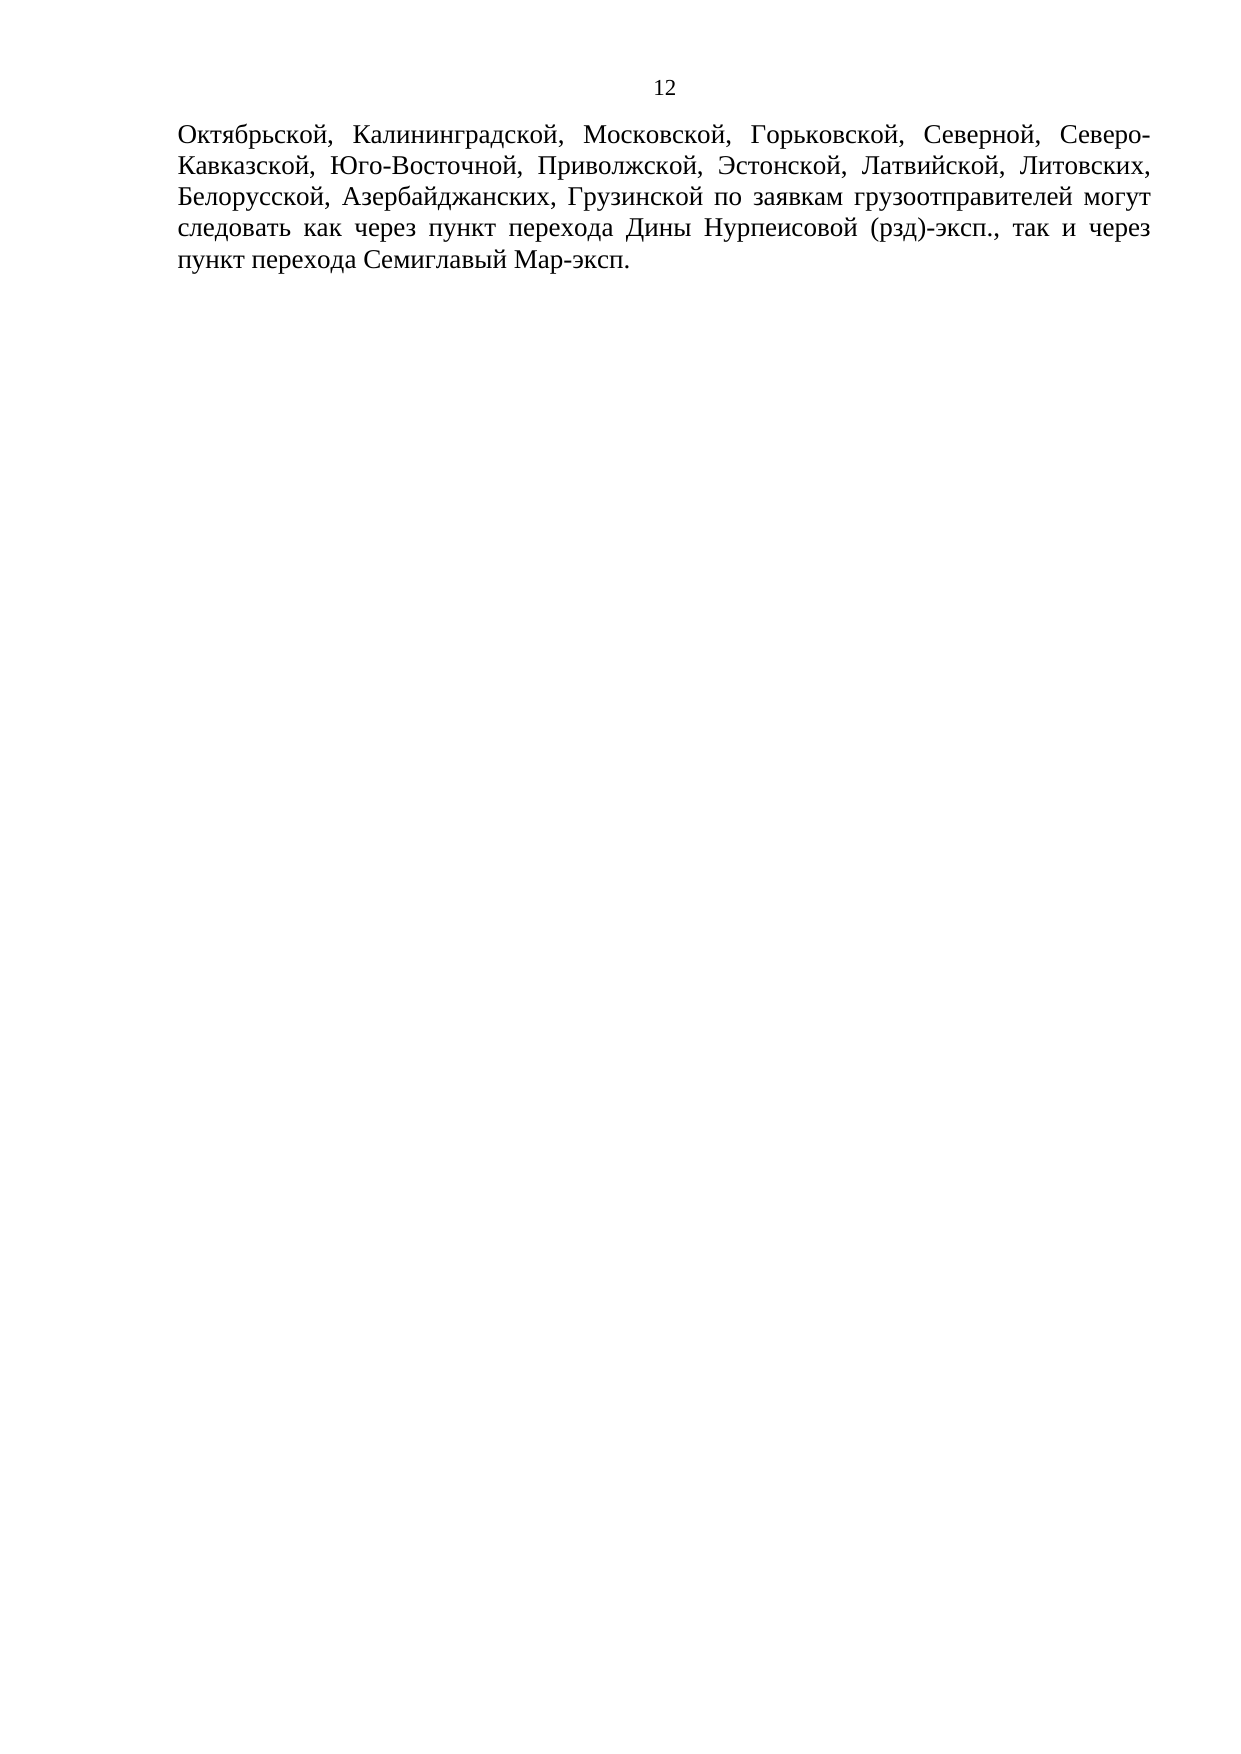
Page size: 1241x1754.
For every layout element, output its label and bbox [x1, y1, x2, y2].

text [177, 118, 1152, 274]
